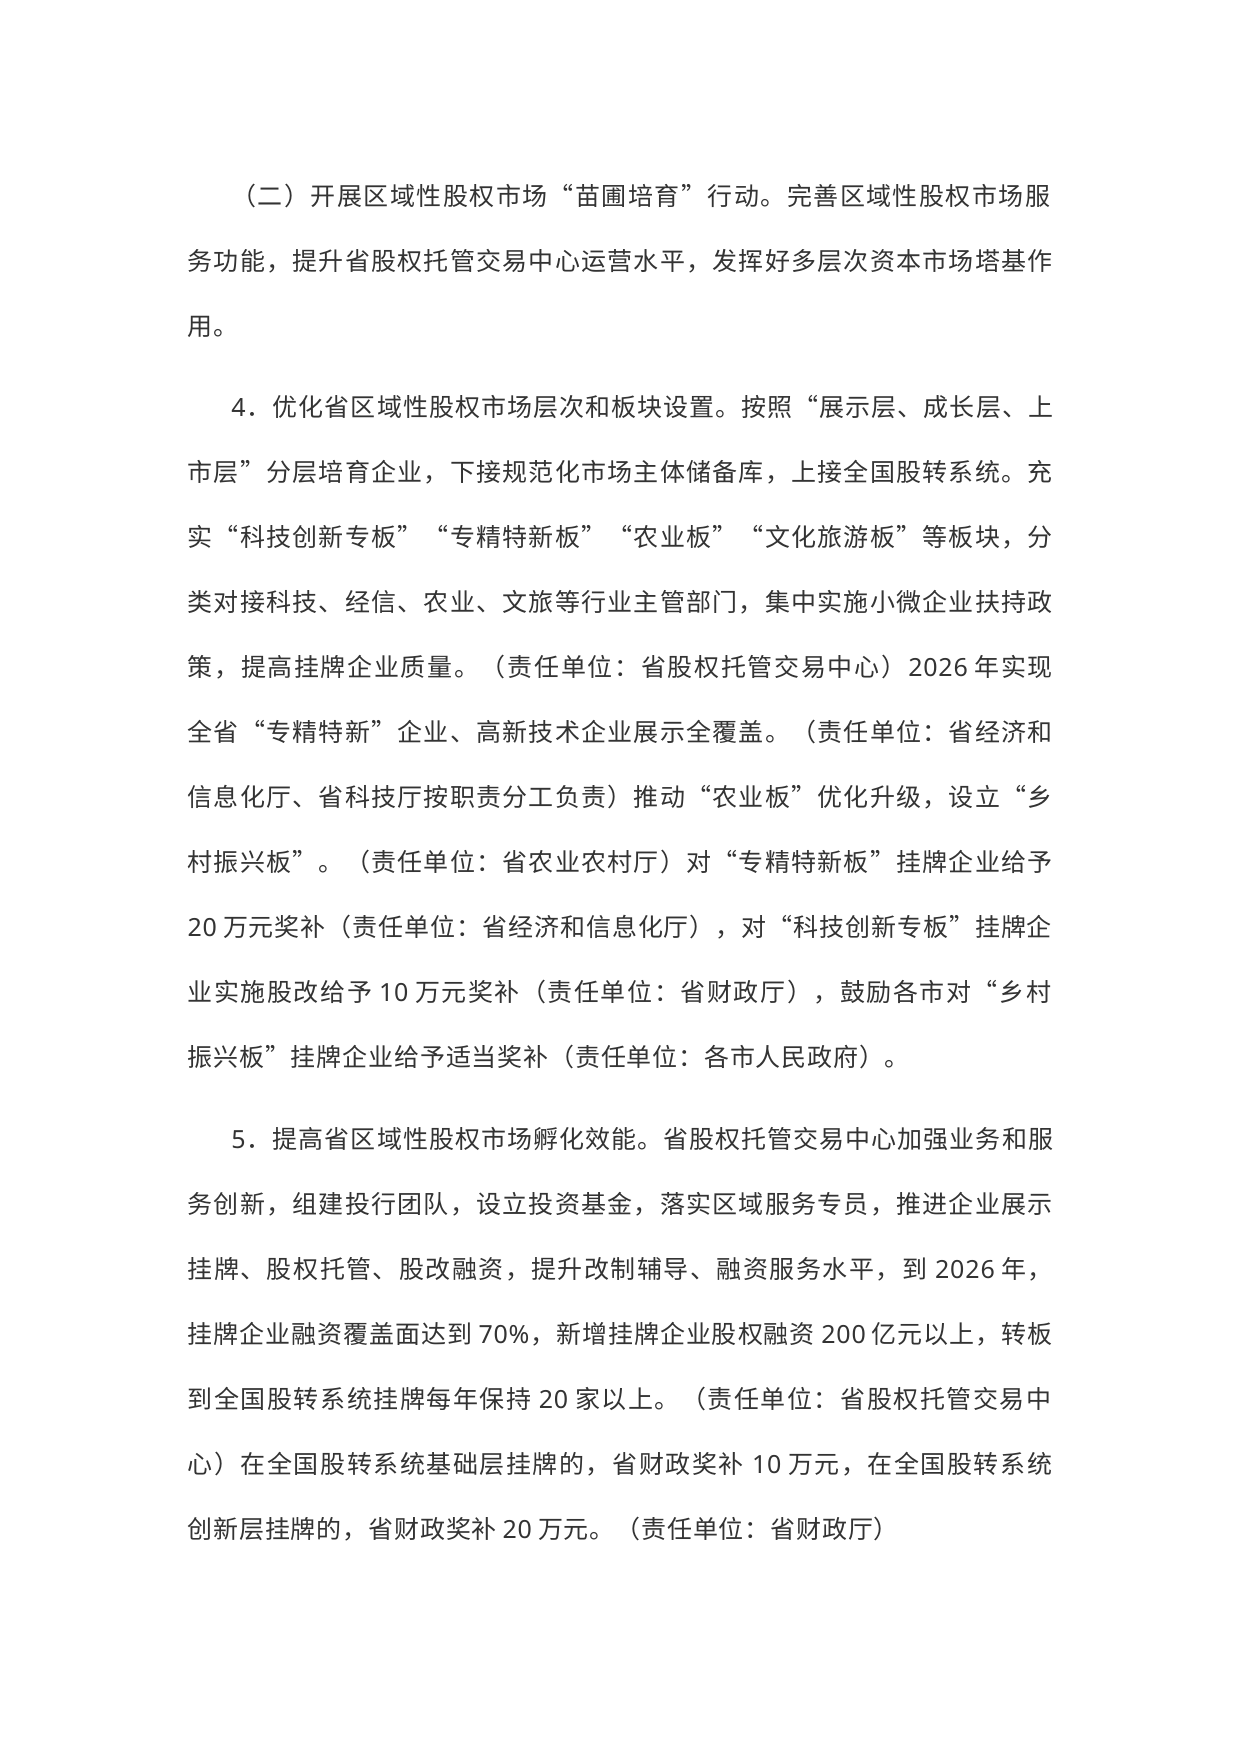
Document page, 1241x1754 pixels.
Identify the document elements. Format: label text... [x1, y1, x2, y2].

text 4．优化省区域性股权市场层次和板块设置。按照“展示层、成长层、上市层”分层培育企业，下接规范化市场主体储备库，上接全国股转系统。充实“科技创新专板”“专精特新板”“农业板”“文化旅游板”等板块，分类对接科技、经信、农业、文旅等行业主管部门，集中实施小微企业扶持政策，提高挂牌企业质量。（责任单位：省股权托管交易中心）2026年实现全省“专精特新”企业、高新技术企业展示全覆盖。（责任单位：省经济和信息化厅、省科技厅按职责分工负责）推动“农业板”优化升级，设立“乡村振兴板”。（责任单位：省农业农村厅）对“专精特新板”挂牌企业给予20万元奖补（责任单位：省经济和信息化厅），对“科技创新专板”挂牌企业实施股改给予10万元奖补（责任单位：省财政厅），鼓励各市对“乡村振兴板”挂牌企业给予适当奖补（责任单位：各市人民政府）。 [187, 373, 1053, 1088]
text （二）开展区域性股权市场“苗圃培育”行动。完善区域性股权市场服务功能，提升省股权托管交易中心运营水平，发挥好多层次资本市场塔基作用。 [187, 162, 1053, 357]
text 5．提高省区域性股权市场孵化效能。省股权托管交易中心加强业务和服务创新，组建投行团队，设立投资基金，落实区域服务专员，推进企业展示挂牌、股权托管、股改融资，提升改制辅导、融资服务水平，到2026年，挂牌企业融资覆盖面达到70%，新增挂牌企业股权融资200亿元以上，转板到全国股转系统挂牌每年保持20家以上。（责任单位：省股权托管交易中心）在全国股转系统基础层挂牌的，省财政奖补10万元，在全国股转系统创新层挂牌的，省财政奖补20万元。（责任单位：省财政厅） [187, 1105, 1053, 1560]
